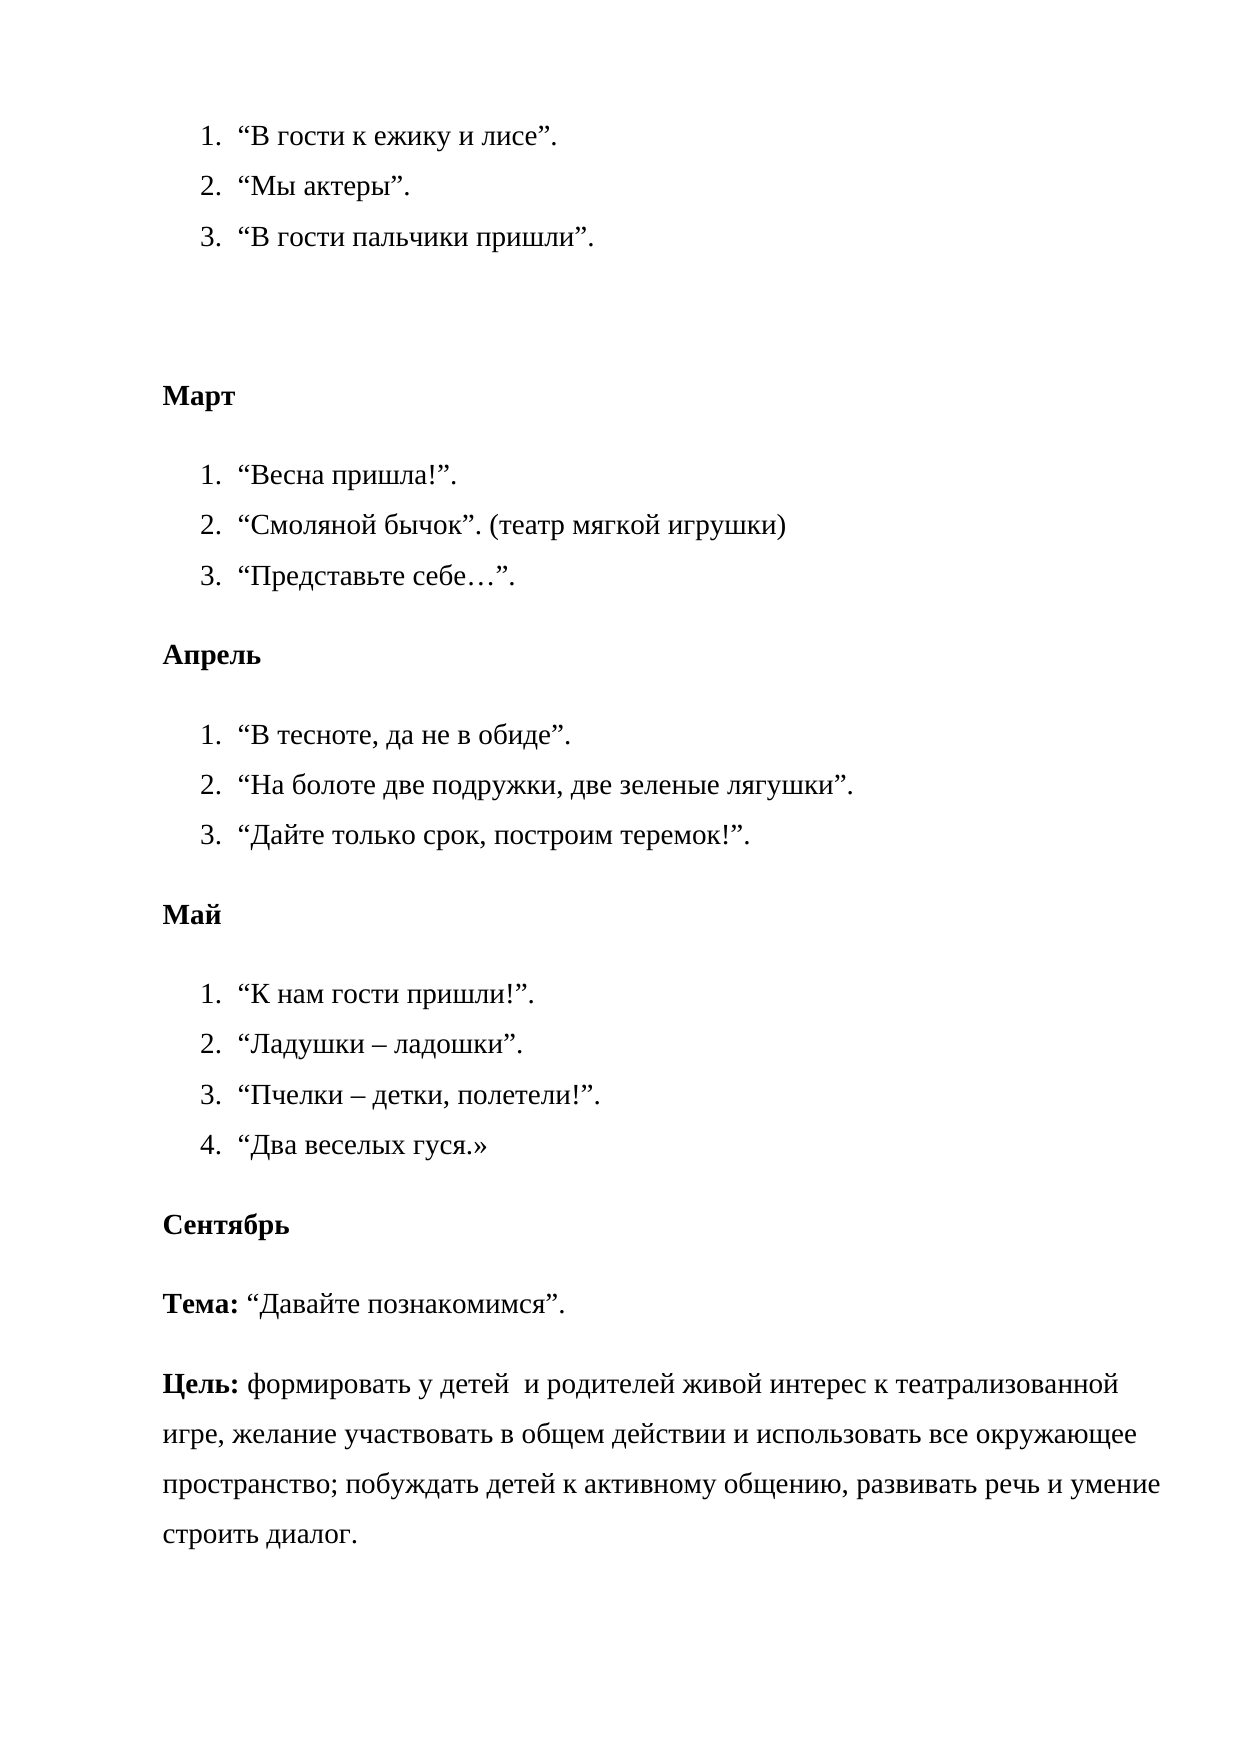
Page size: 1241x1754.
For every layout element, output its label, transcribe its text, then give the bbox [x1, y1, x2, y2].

text Тема: “Давайте познакомимся”. [162, 1286, 1167, 1320]
list “В гости к ежику и лисе”. [200, 118, 1167, 152]
text Цель: формировать у детей и родителей живой интерес к театрализованной игре, желание участвовать в общем действии и использовать все окружающее пространство; побуждать детей к активному общению, развивать речь и умение строить диалог. [162, 1366, 1167, 1550]
list “Смоляной бычок”. (театр мягкой игрушки) [200, 507, 1167, 541]
list “Пчелки – детки, полетели!”. [200, 1077, 1167, 1111]
list “Весна пришла!”. [200, 457, 1167, 491]
text Март [162, 378, 1167, 411]
list “Ладушки – ладошки”. [200, 1027, 1167, 1060]
list “К нам гости пришли!”. [200, 976, 1167, 1010]
text Апрель [162, 637, 1167, 671]
list “На болоте две подружки, две зеленые лягушки”. [200, 767, 1167, 801]
list “В гости пальчики пришли”. [200, 219, 1167, 252]
list “В тесноте, да не в обиде”. [200, 717, 1167, 750]
list “Мы актеры”. [200, 168, 1167, 202]
text Май [162, 897, 1167, 930]
list “Два веселых гуся.» [200, 1127, 1167, 1161]
list “Представьте себе…”. [200, 558, 1167, 591]
text Сентябрь [162, 1207, 1167, 1240]
list “Дайте только срок, построим теремок!”. [200, 817, 1167, 851]
